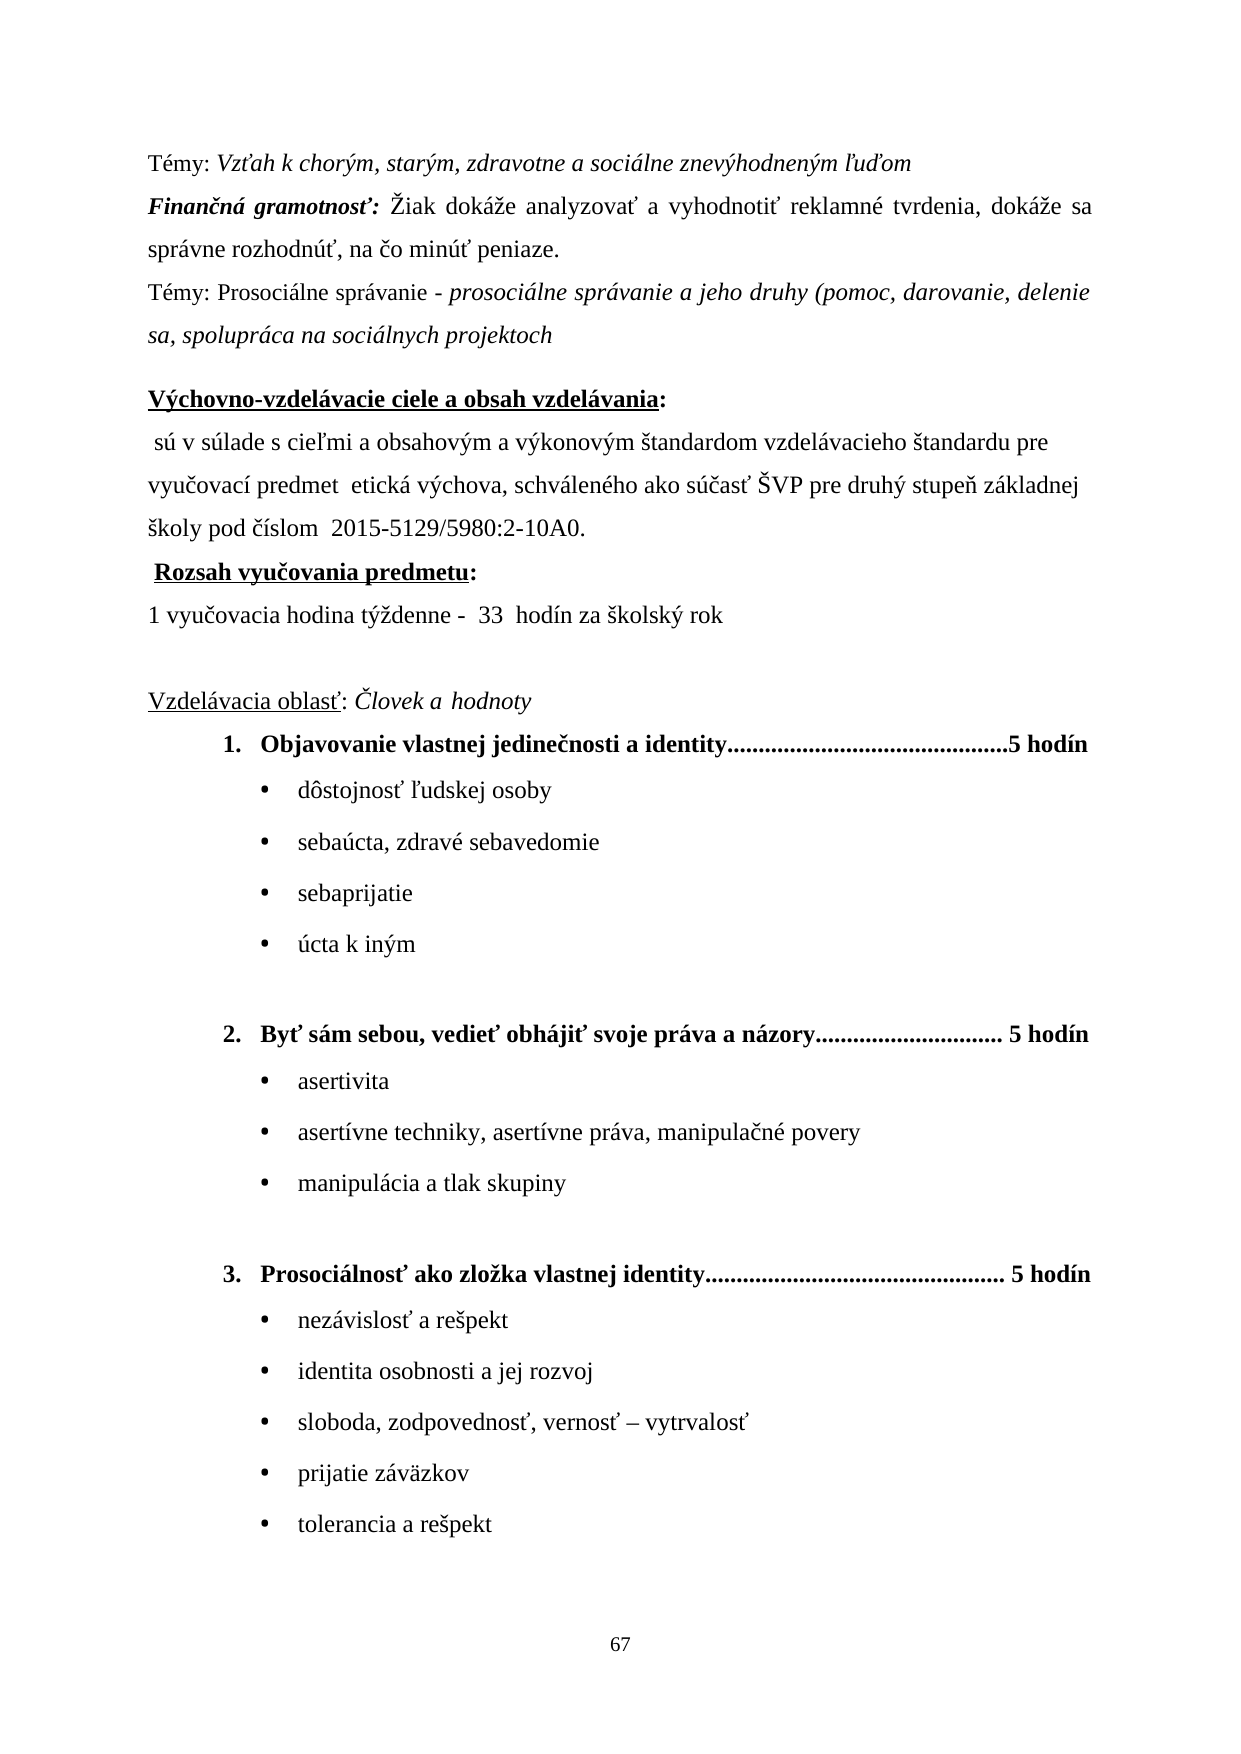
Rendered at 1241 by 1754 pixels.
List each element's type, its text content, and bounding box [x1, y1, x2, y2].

list asertivita [260, 1063, 1093, 1097]
list sebaúcta, zdravé sebavedomie [260, 823, 1093, 857]
list asertívne techniky, asertívne práva, manipulačné povery [260, 1114, 1093, 1148]
text Výchovno-vzdelávacie ciele a obsah vzdelávania: [148, 384, 1093, 413]
list tolerancia a rešpekt [260, 1506, 1093, 1540]
list sloboda, zodpovednosť, vernosť – vytrvalosť [260, 1404, 1093, 1438]
list sebaprijatie [260, 874, 1093, 908]
list úcta k iným [260, 925, 1093, 959]
text Rozsah vyučovania predmetu: [148, 557, 1093, 585]
text Finančná gramotnosť: Žiak dokáže analyzovať a vyhodnotiť reklamné tvrdenia, dokáže sa správne rozhodnúť, na čo minúť peniaze. [148, 191, 1093, 263]
text Témy: Vzťah k chorým, starým, zdravotne a sociálne znevýhodneným ľuďom [148, 148, 1093, 176]
list manipulácia a tlak skupiny [260, 1165, 1093, 1199]
list nezávislosť a rešpekt [260, 1302, 1093, 1336]
list Objavovanie vlastnej jedinečnosti a identity.............................................5 hodín [223, 729, 1093, 758]
list identita osobnosti a jej rozvoj [260, 1353, 1093, 1387]
list Prosociálnosť ako zložka vlastnej identity................................................ 5 hodín [223, 1259, 1093, 1288]
text sú v súlade s cieľmi a obsahovým a výkonovým štandardom vzdelávacieho štandardu pre vyučovací predmet etická výchova, schváleného ako súčasť ŠVP pre druhý stupeň základnej školy pod číslom 2015-5129/5980:2-10A0. [148, 427, 1093, 542]
list prijatie záväzkov [260, 1455, 1093, 1489]
list Byť sám sebou, vedieť obhájiť svoje práva a názory.............................. 5 hodín [223, 1019, 1093, 1048]
text Vzdelávacia oblasť: Človek a hodnoty [148, 686, 1093, 715]
list dôstojnosť ľudskej osoby [260, 772, 1093, 806]
text 1 vyučovacia hodina týždenne - 33 hodín za školský rok [148, 600, 1093, 628]
text Témy: Prosociálne správanie - prosociálne správanie a jeho druhy (pomoc, darovanie, delenie sa, spolupráca na sociálnych projektoch [148, 277, 1093, 349]
